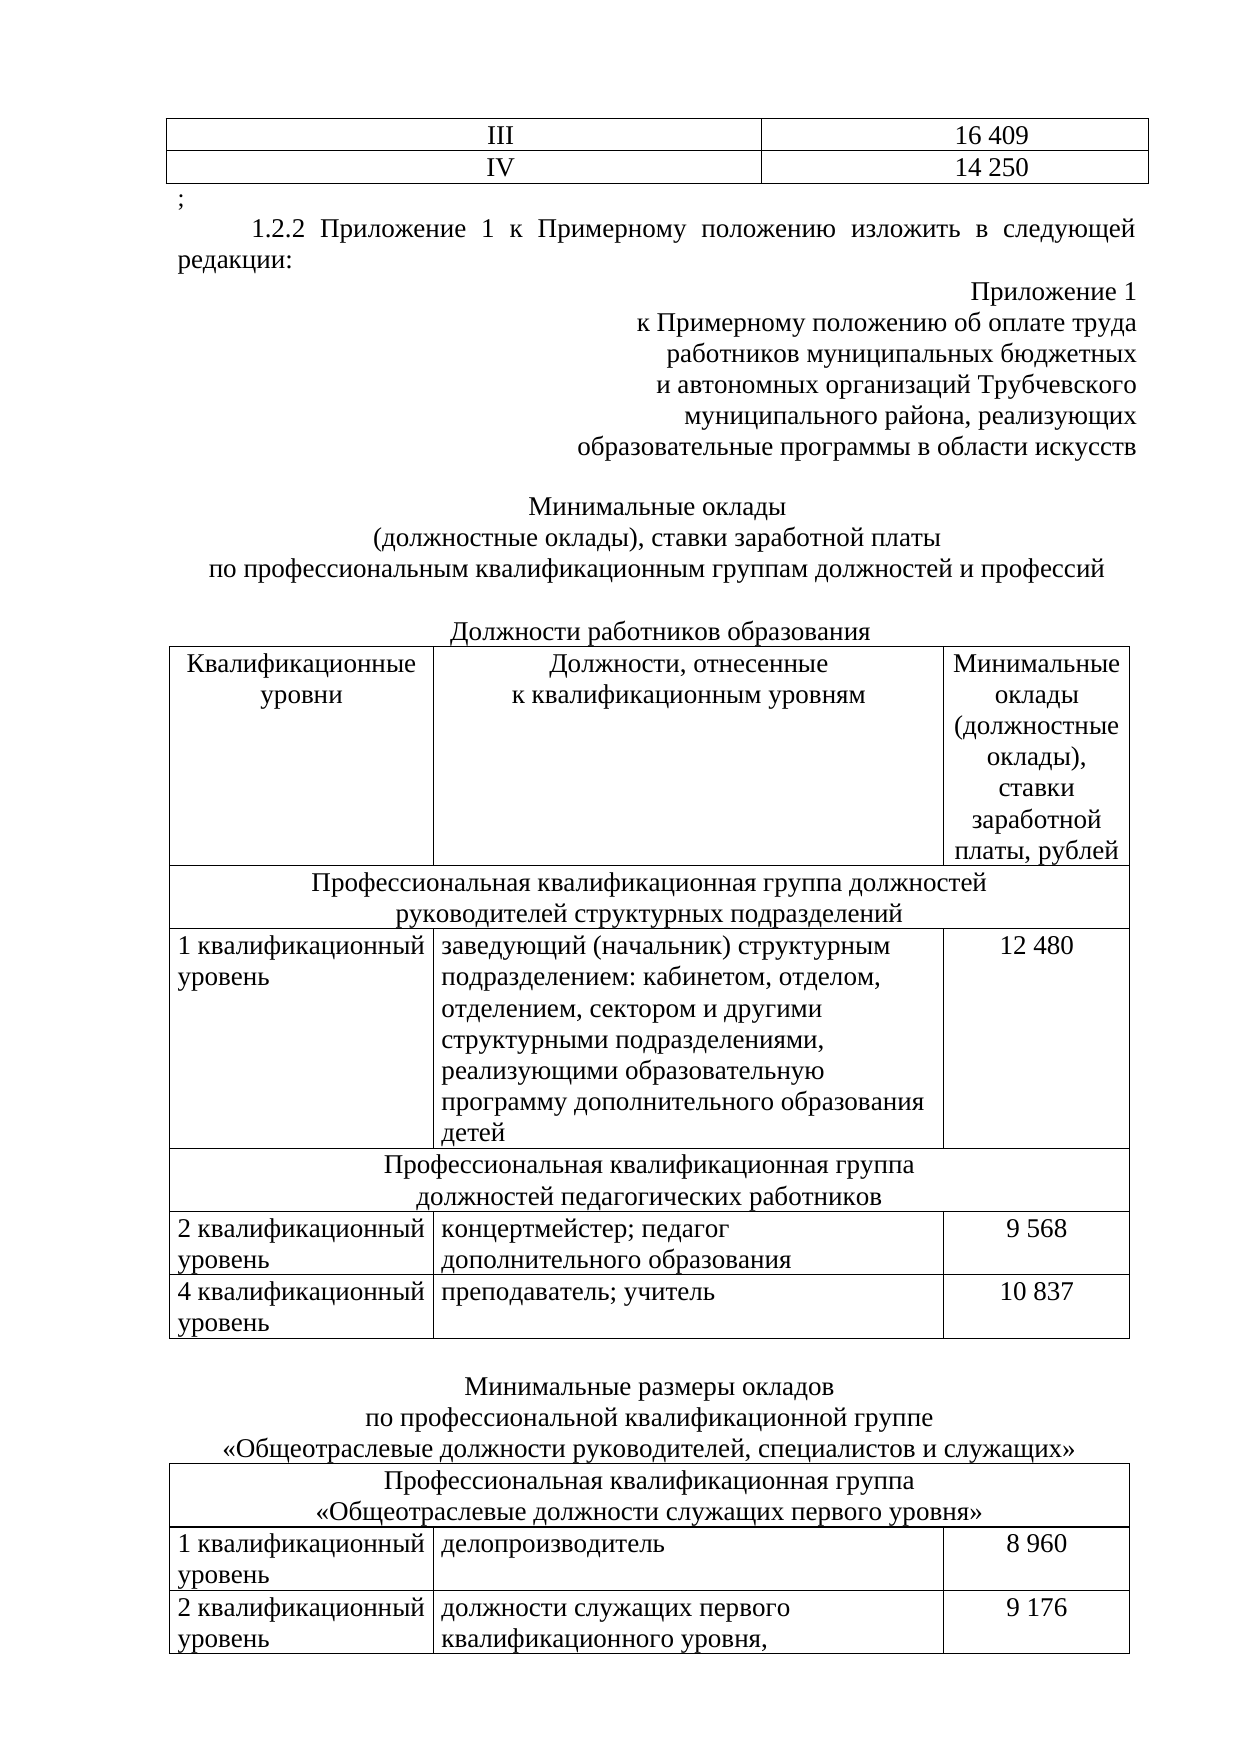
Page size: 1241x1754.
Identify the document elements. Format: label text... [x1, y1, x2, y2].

text (должностные оклады), ставки заработной платы [177, 521, 1137, 552]
table_cell IV [167, 151, 761, 182]
table_header Квалификационные уровни [170, 647, 433, 865]
table_cell преподаватель; учитель [434, 1275, 943, 1337]
text образовательные программы в области искусств [177, 430, 1137, 461]
table_cell 16 409 [762, 119, 1148, 150]
text работников муниципальных бюджетных [177, 337, 1137, 368]
table_cell 12 480 [944, 929, 1129, 1147]
table_cell Профессиональная квалификационная группа должностей руководителей структурных подразделений [170, 866, 1129, 928]
table_cell 2 квалификационный уровень [170, 1591, 433, 1653]
table_cell Профессиональная квалификационная группа «Общеотраслевые должности служащих первого уровня» [170, 1464, 1129, 1526]
text к Примерному положению об оплате труда [177, 306, 1137, 337]
table_cell 4 квалификационный уровень [170, 1275, 433, 1337]
table_cell 2 квалификационный уровень [170, 1212, 433, 1274]
table_cell Профессиональная квалификационная группа должностей педагогических работников [170, 1149, 1129, 1211]
table_header Должности, отнесенные к квалификационным уровням [434, 647, 943, 865]
table_cell 14 250 [762, 151, 1148, 182]
table_cell Минимальные размеры окладов по профессиональной квалификационной группе «Общеотраслевые должности руководителей, специалистов и служащих» [169, 1339, 1129, 1463]
table_cell заведующий (начальник) структурным подразделением: кабинетом, отделом, отделением, сектором и другими структурными подразделениями, реализующими образовательную программу дополнительного образования детей [434, 929, 943, 1147]
table_cell концертмейстер; педагог дополнительного образования [434, 1212, 943, 1274]
table_cell 8 960 [944, 1528, 1129, 1590]
text и автономных организаций Трубчевского [177, 368, 1137, 399]
text 1.2.2 Приложение 1 к Примерному положению изложить в следующей редакции: [177, 212, 1137, 274]
table_cell 10 837 [944, 1275, 1129, 1337]
text муниципального района, реализующих [177, 399, 1137, 430]
table_cell 1 квалификационный уровень [170, 1528, 433, 1590]
table_cell 1 квалификационный уровень [170, 929, 433, 1147]
table_cell 9 176 [944, 1591, 1129, 1653]
text Должности работников образования [177, 615, 1137, 646]
table_header Минимальные оклады (должностные оклады), ставки заработной платы, рублей [944, 647, 1129, 865]
table_cell III [167, 119, 761, 150]
text по профессиональным квалификационным группам должностей и профессий [177, 552, 1137, 584]
text ; [177, 184, 1137, 212]
text Приложение 1 [177, 274, 1137, 306]
table_cell 9 568 [944, 1212, 1129, 1274]
text Минимальные оклады [177, 490, 1137, 521]
table_cell делопроизводитель [434, 1528, 943, 1590]
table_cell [434, 1591, 943, 1653]
